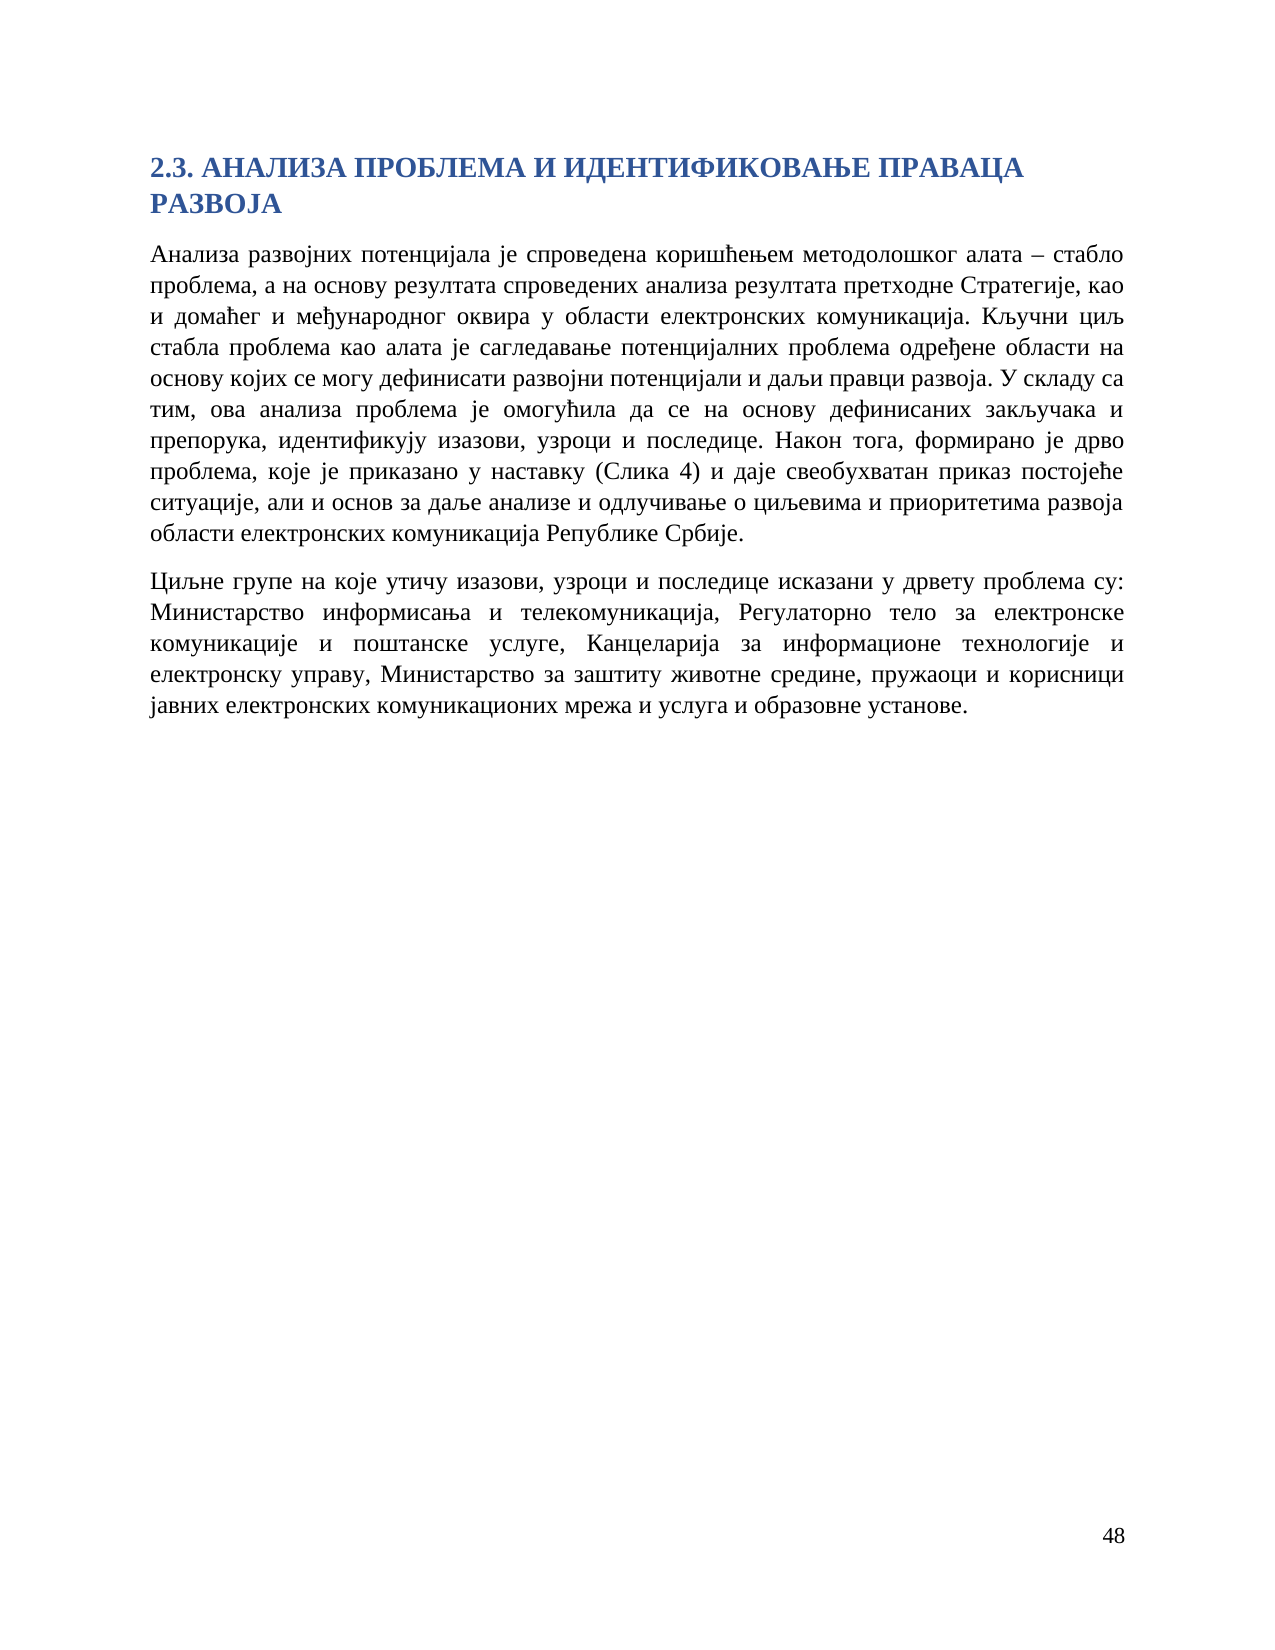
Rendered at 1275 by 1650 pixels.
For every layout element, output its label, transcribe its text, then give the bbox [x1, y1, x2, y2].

subtitle 2.3. Анализа проблема и идентификовање праваца развоја [150, 150, 1125, 220]
text Циљне групе на које утичу изазови, узроци и последице исказани у дрвету проблема су: Министарство информисања и телекомуникација, Регулаторно тело за електронске комуникације и поштанске услуге, Канцеларија за информационе технологије и електронску управу, Министарство за заштиту животне средине, пружаоци и корисници јавних електронских комуникационих мрежа и услуга и образовне установе. [150, 688, 1125, 719]
